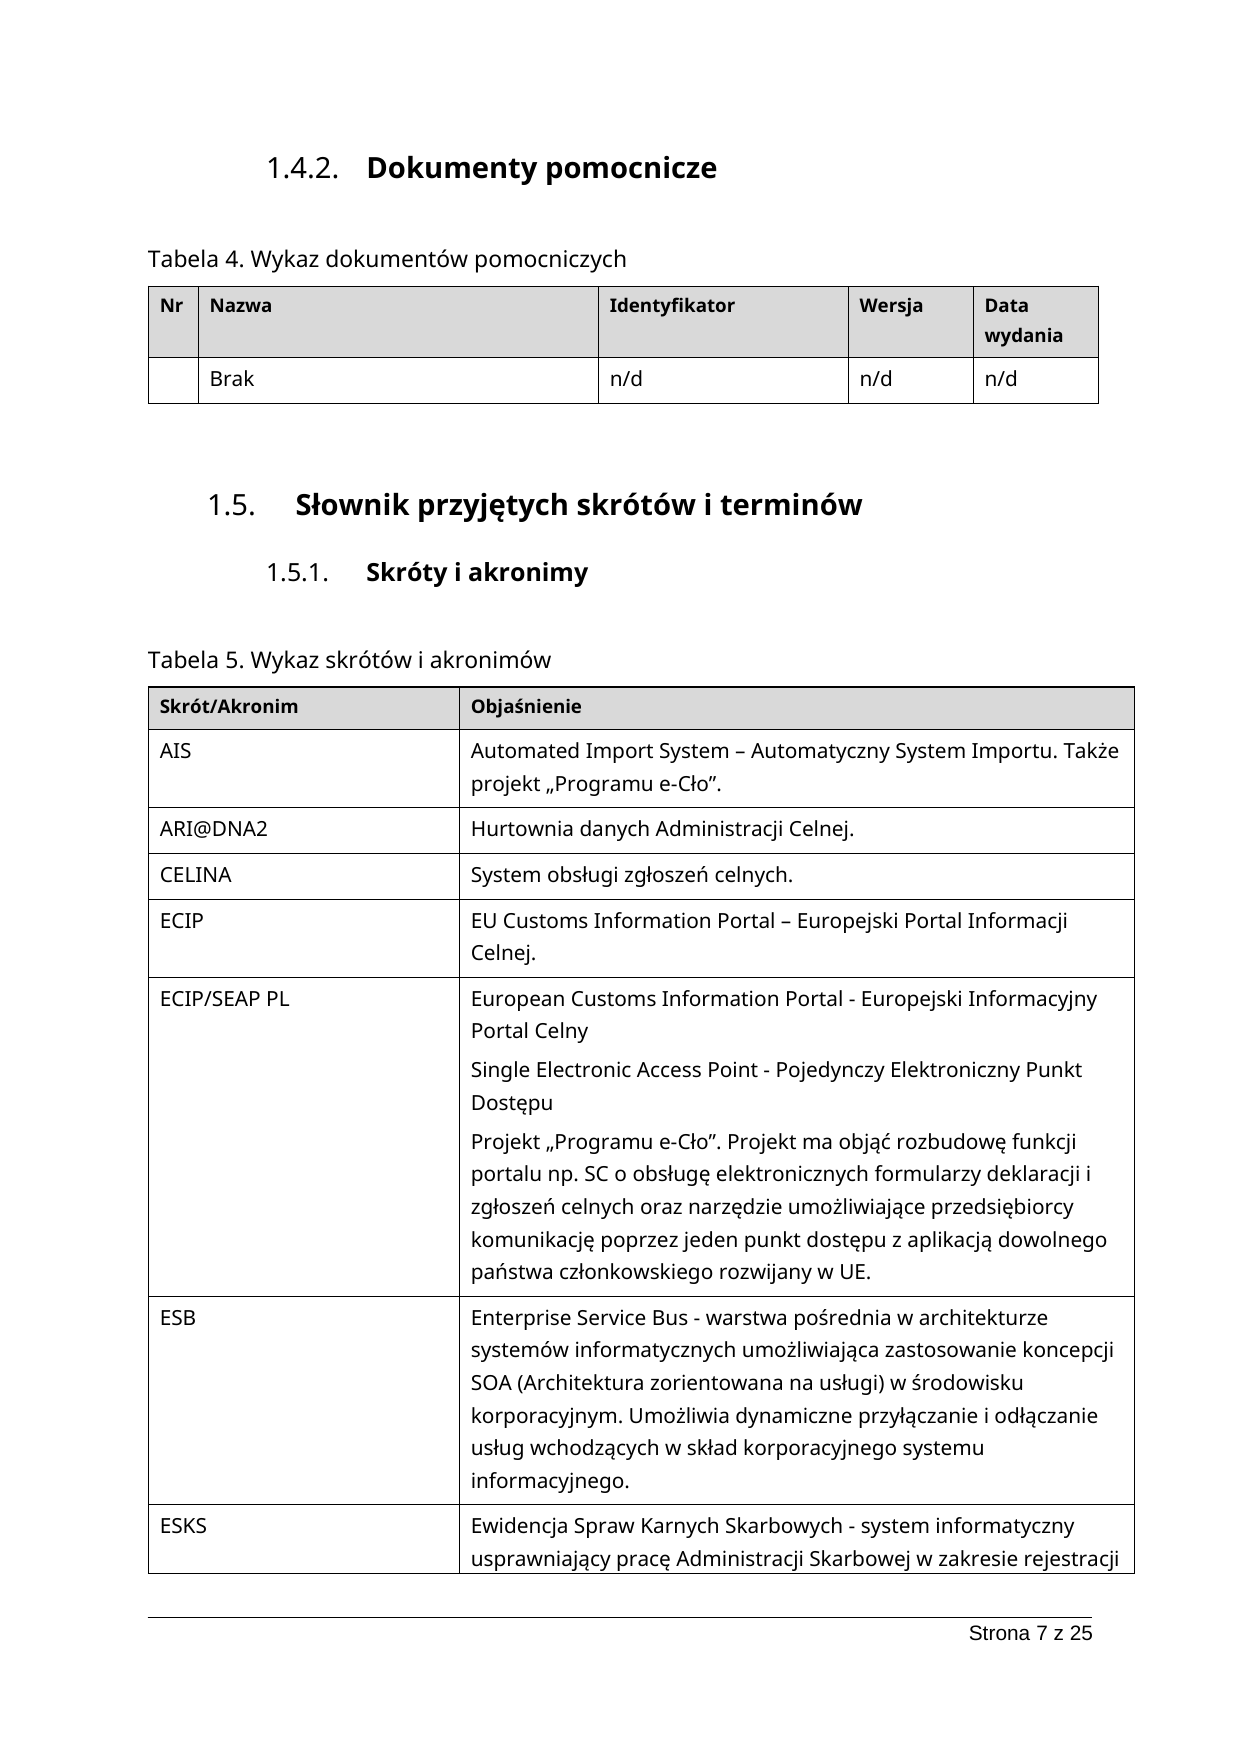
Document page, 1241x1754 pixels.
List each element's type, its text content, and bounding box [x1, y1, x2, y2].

table_header Objaśnienie [460, 688, 1134, 729]
table_header Nazwa [199, 287, 598, 357]
table_cell ECIP/SEAP PL [149, 978, 459, 1296]
table_cell [149, 358, 198, 403]
table_cell Enterprise Service Bus - warstwa pośrednia w architekturze systemów informatycznych umożliwiająca zastosowanie koncepcji SOA (Architektura zorientowana na usługi) w środowisku korporacyjnym. Umożliwia dynamiczne przyłączanie i odłączanie usług wchodzących w skład korporacyjnego systemu informacyjnego. [460, 1297, 1134, 1504]
subtitle Skróty i akronimy [266, 555, 1092, 589]
subtitle Słownik przyjętych skrótów i terminów [207, 484, 1092, 524]
table_header Skrót/Akronim [149, 688, 459, 729]
subtitle Dokumenty pomocnicze [266, 148, 1092, 187]
text Tabela 5. Wykaz skrótów i akronimów [148, 644, 1092, 676]
table_cell Automated Import System – Automatyczny System Importu. Także projekt „Programu e-Cło”. [460, 730, 1134, 807]
table_cell ESKS [149, 1505, 459, 1572]
table_header Data wydania [974, 287, 1098, 357]
table_cell n/d [599, 358, 848, 403]
table_cell CELINA [149, 854, 459, 899]
table_cell European Customs Information Portal - Europejski Informacyjny Portal Celny Single Electronic Access Point - Pojedynczy Elektroniczny Punkt Dostępu Projekt „Programu e-Cło”. Projekt ma objąć rozbudowę funkcji portalu np. SC o obsługę elektronicznych formularzy deklaracji i zgłoszeń celnych oraz narzędzie umożliwiające przedsiębiorcy komunikację poprzez jeden punkt dostępu z aplikacją dowolnego państwa członkowskiego rozwijany w UE. [460, 978, 1134, 1296]
table_cell EU Customs Information Portal – Europejski Portal Informacji Celnej. [460, 900, 1134, 977]
text Tabela 4. Wykaz dokumentów pomocniczych [148, 243, 1092, 274]
table_header Nr [149, 287, 198, 357]
table_cell ARI@DNA2 [149, 808, 459, 852]
table_cell n/d [849, 358, 973, 403]
table_cell n/d [974, 358, 1098, 403]
table_header Identyfikator [599, 287, 848, 357]
table_header Wersja [849, 287, 973, 357]
table_cell AIS [149, 730, 459, 807]
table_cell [460, 1505, 1134, 1572]
table_cell Hurtownia danych Administracji Celnej. [460, 808, 1134, 852]
table_cell System obsługi zgłoszeń celnych. [460, 854, 1134, 899]
table_cell ESB [149, 1297, 459, 1504]
table_cell ECIP [149, 900, 459, 977]
table_cell Brak [199, 358, 598, 403]
